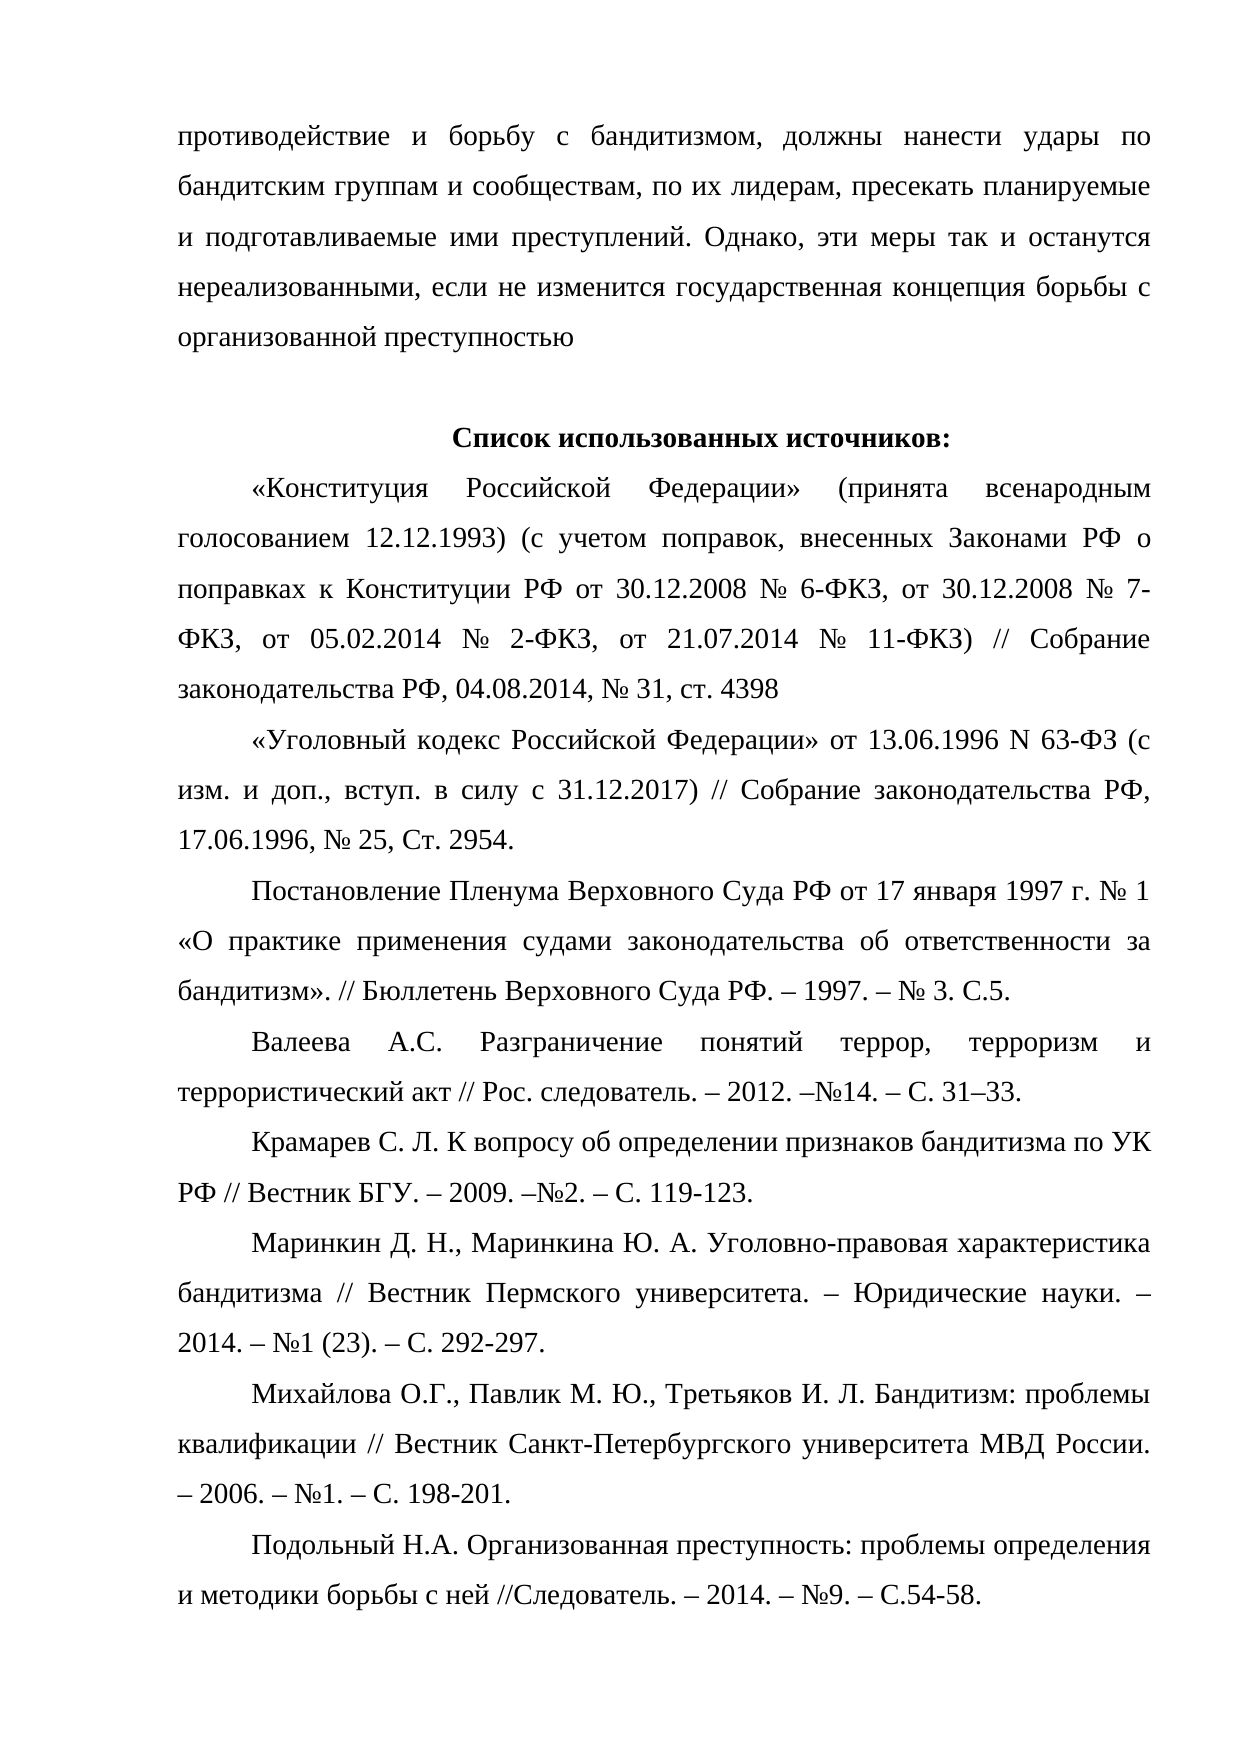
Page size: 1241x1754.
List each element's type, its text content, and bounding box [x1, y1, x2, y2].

text Маринкин Д. Н., Маринкина Ю. А. Уголовно-правовая характеристика бандитизма // Вестник Пермского университета. – Юридические науки. – 2014. – №1 (23). – С. 292-297. [177, 1225, 1152, 1359]
text Подольный Н.А. Организованная преступность: проблемы определения и методики борьбы с ней //Следователь. – 2014. – №9. – С.54-58. [177, 1527, 1152, 1611]
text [177, 118, 1152, 353]
text Крамарев С. Л. К вопросу об определении признаков бандитизма по УК РФ // Вестник БГУ. – 2009. –№2. – С. 119-123. [177, 1124, 1152, 1208]
text «Конституция Российской Федерации» (принята всенародным голосованием 12.12.1993) (с учетом поправок, внесенных Законами РФ о поправках к Конституции РФ от 30.12.2008 № 6-ФКЗ, от 30.12.2008 № 7-ФКЗ, от 05.02.2014 № 2-ФКЗ, от 21.07.2014 № 11-ФКЗ) // Собрание законодательства РФ, 04.08.2014, № 31, ст. 4398 [177, 470, 1152, 705]
text Постановление Пленума Верховного Суда РФ от 17 января 1997 г. № 1 «О практике применения судами законодательства об ответственности за бандитизм». // Бюллетень Верховного Суда РФ. – 1997. – № 3. С.5. [177, 873, 1152, 1007]
text Валеева А.С. Разграничение понятий террор, терроризм и террористический акт // Рос. следователь. – 2012. –№14. – С. 31–33. [177, 1024, 1152, 1108]
text Михайлова О.Г., Павлик М. Ю., Третьяков И. Л. Бандитизм: проблемы квалификации // Вестник Санкт-Петербургского университета МВД России. – 2006. – №1. – С. 198-201. [177, 1376, 1152, 1510]
text «Уголовный кодекс Российской Федерации» от 13.06.1996 N 63-ФЗ (с изм. и доп., вступ. в силу с 31.12.2017) // Собрание законодательства РФ, 17.06.1996, № 25, Ст. 2954. [177, 722, 1152, 856]
text Список использованных источников: [177, 420, 1152, 453]
